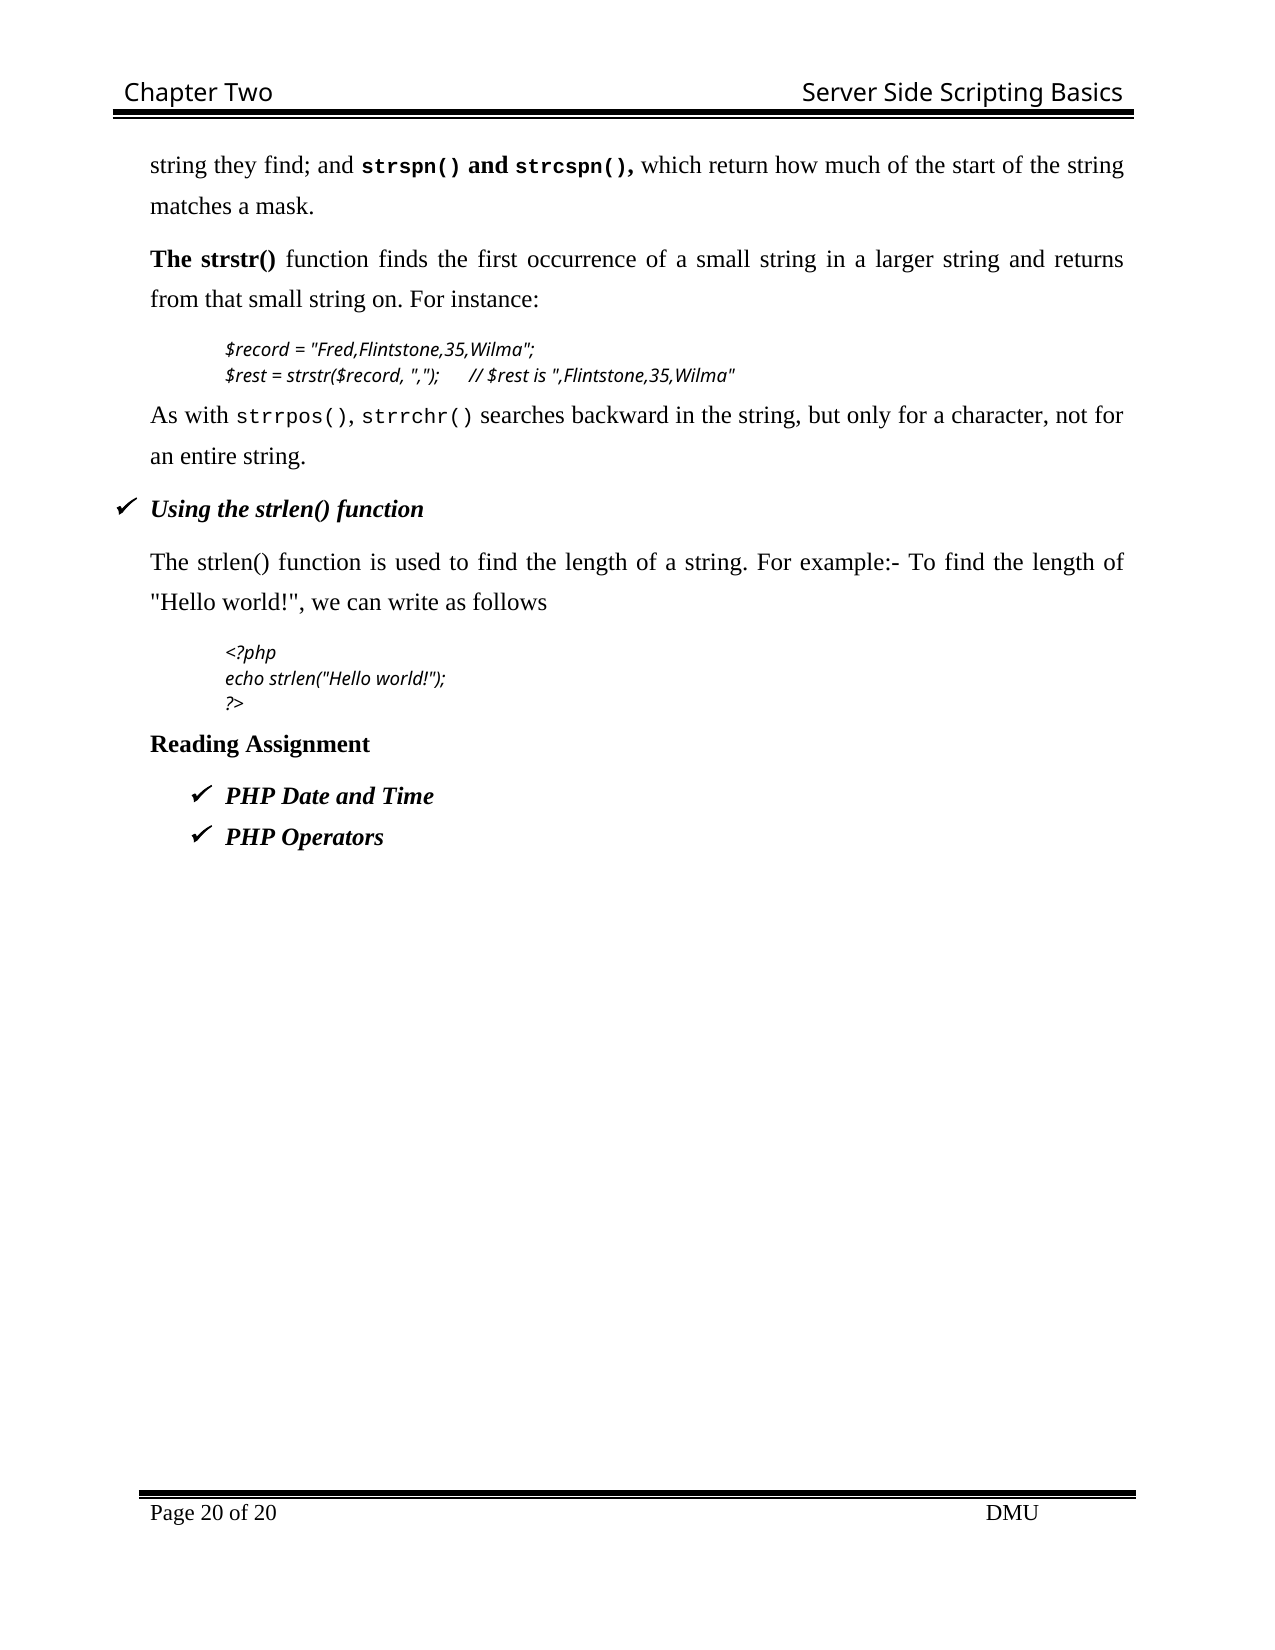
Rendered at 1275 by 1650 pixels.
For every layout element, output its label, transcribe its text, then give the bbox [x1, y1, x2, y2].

text $record = "Fred,Flintstone,35,Wilma"; [150, 337, 1125, 362]
list PHP Date and Time [187, 781, 1125, 810]
text ?> [150, 691, 1125, 716]
text $rest = strstr($record, ","); // $rest is ",Flintstone,35,Wilma" [150, 362, 1125, 388]
text Reading Assignment [150, 729, 1125, 757]
list PHP Operators [187, 822, 1125, 850]
text <?php [150, 639, 1125, 665]
text The strstr() function finds the first occurrence of a small string in a larger string and returns from that small string on. For instance: [150, 244, 1125, 313]
text The strlen() function is used to find the length of a string. For example:- To find the length of "Hello world!", we can write as follows [150, 547, 1125, 616]
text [150, 150, 1125, 220]
list Using the strlen() function [112, 494, 1125, 523]
text echo strlen("Hello world!"); [150, 665, 1125, 691]
text As with strrpos(), strrchr() searches backward in the string, but only for a character, not for an entire string. [150, 400, 1125, 470]
